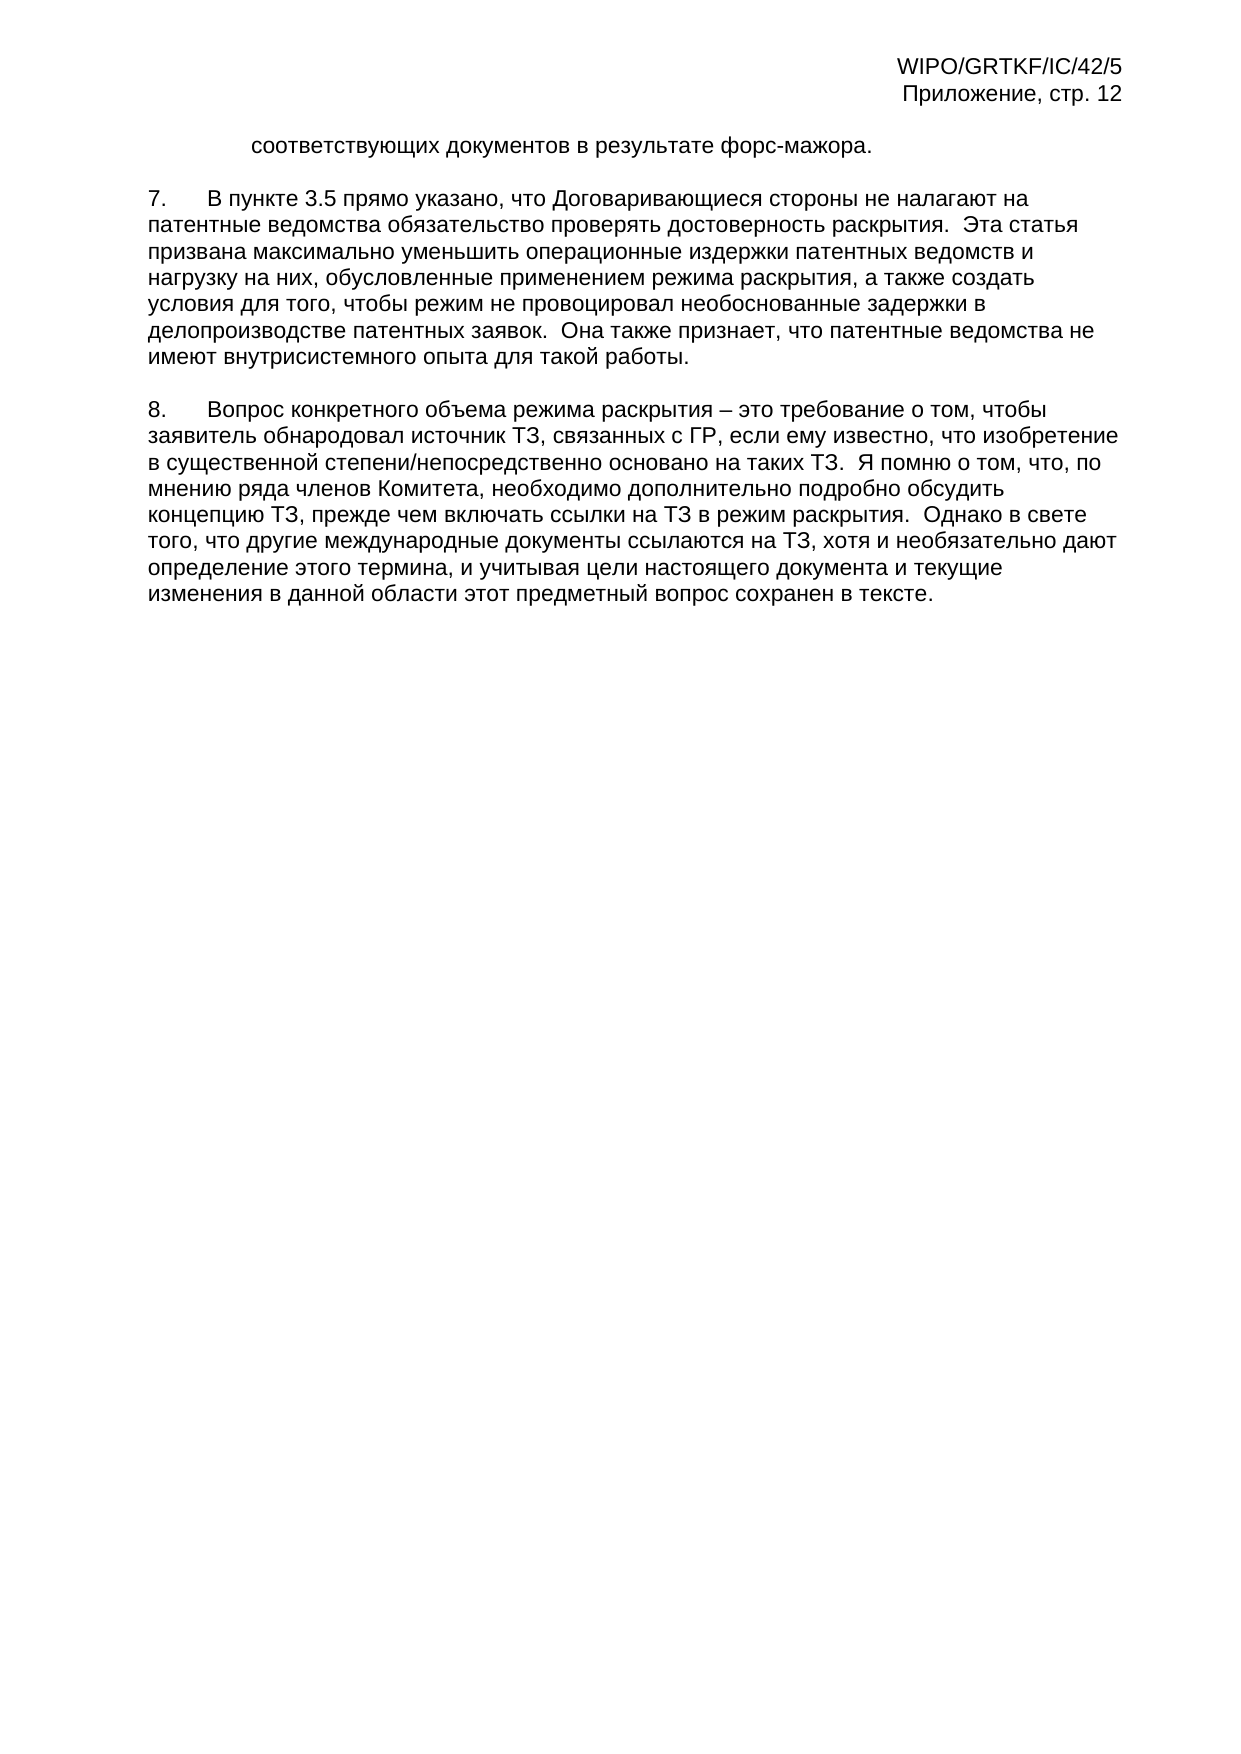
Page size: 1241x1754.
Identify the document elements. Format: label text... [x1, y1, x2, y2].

text 8. Вопрос конкретного объема режима раскрытия – это требование о том, чтобы заявитель обнародовал источник ТЗ, связанных с ГР, если ему известно, что изобретение в существенной степени/непосредственно основано на таких ТЗ. Я помню о том, что, по мнению ряда членов Комитета, необходимо дополнительно подробно обсудить концепцию ТЗ, прежде чем включать ссылки на ТЗ в режим раскрытия. Однако в свете того, что другие международные документы ссылаются на ТЗ, хотя и необязательно дают определение этого термина, и учитывая цели настоящего документа и текущие изменения в данной области этот предметный вопрос сохранен в тексте. [148, 396, 1122, 607]
text 7. В пункте 3.5 прямо указано, что Договаривающиеся стороны не налагают на патентные ведомства обязательство проверять достоверность раскрытия. Эта статья призвана максимально уменьшить операционные издержки патентных ведомств и нагрузку на них, обусловленные применением режима раскрытия, а также создать условия для того, чтобы режим не провоцировал необоснованные задержки в делопроизводстве патентных заявок. Она также признает, что патентные ведомства не имеют внутрисистемного опыта для такой работы. [148, 185, 1122, 369]
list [185, 132, 1122, 185]
